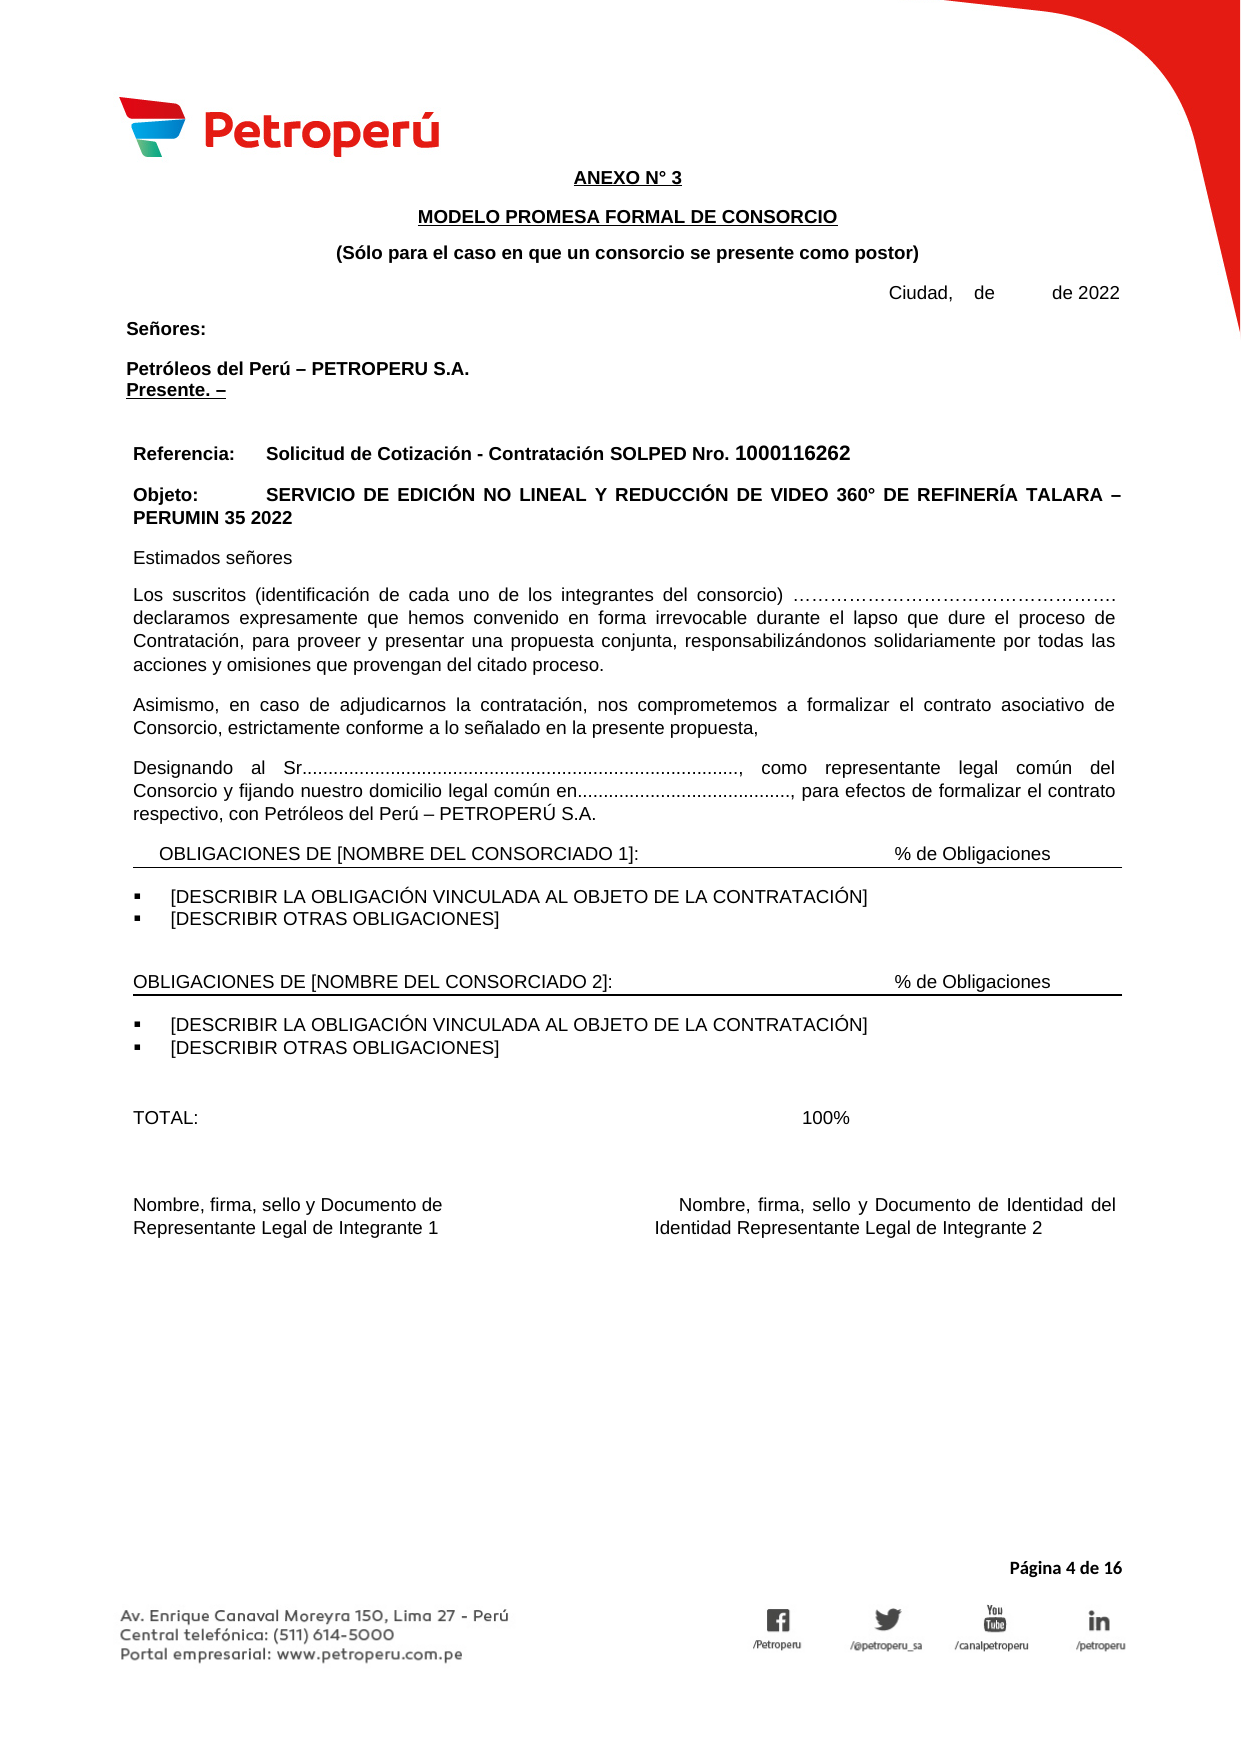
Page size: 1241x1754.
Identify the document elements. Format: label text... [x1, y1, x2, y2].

picture [1, 1596, 1241, 1751]
text OBLIGACIONES DE [NOMBRE DEL CONSORCIADO 1]: % de Obligaciones [133, 843, 1122, 867]
list [DESCRIBIR OTRAS OBLIGACIONES] [133, 1037, 1122, 1059]
text Asimismo, en caso de adjudicarnos la contratación, nos comprometemos a formalizar el contrato asociativo de Consorcio, estrictamente conforme a lo señalado en la presente propuesta, [133, 693, 1117, 738]
text TOTAL: 100% [133, 1107, 1122, 1128]
text Ciudad, de de 2022 [724, 282, 1120, 303]
text MODELO PROMESA FORMAL DE CONSORCIO [133, 206, 1122, 228]
text Los suscritos (identificación de cada uno de los integrantes del consorcio) ……………………………………………. declaramos expresamente que hemos convenido en forma irrevocable durante el lapso que dure el proceso de Contratación, para proveer y presentar una propuesta conjunta, responsabilizándonos solidariamente por todas las acciones y omisiones que provengan del citado proceso. [133, 584, 1117, 675]
text OBLIGACIONES DE [NOMBRE DEL CONSORCIADO 2]: % de Obligaciones [133, 971, 1122, 994]
text Designando al Sr...................................................................................., como representante legal común del Consorcio y fijando nuestro domicilio legal común en........................................., para efectos de formalizar el contrato respectivo, con Petróleos del Perú – PETROPERÚ S.A. [133, 757, 1117, 824]
text Nombre, firma, sello y Documento de Nombre, firma, sello y Documento de Identidad del Representante Legal de Integrante 1 Identidad Representante Legal de Integrante 2 [133, 1194, 1117, 1238]
list [DESCRIBIR LA OBLIGACIÓN VINCULADA AL OBJETO DE LA CONTRATACIÓN] [133, 1014, 1122, 1036]
list [DESCRIBIR OTRAS OBLIGACIONES] [133, 908, 1122, 929]
text Presente. – [126, 379, 1120, 401]
text ANEXO N° 3 [133, 166, 1122, 188]
text Petróleos del Perú – PETROPERU S.A. [126, 358, 1120, 379]
list [DESCRIBIR LA OBLIGACIÓN VINCULADA AL OBJETO DE LA CONTRATACIÓN] [133, 886, 1122, 908]
text Objeto: SERVICIO DE EDICIÓN NO LINEAL Y REDUCCIÓN DE VIDEO 360° DE REFINERÍA TALARA –PERUMIN 35 2022 [133, 483, 1122, 528]
text Estimados señores [133, 547, 1122, 568]
text (Sólo para el caso en que un consorcio se presente como postor) [133, 242, 1122, 264]
picture [1, 0, 1241, 350]
text Referencia: Solicitud de Cotización - Contratación SOLPED Nro. 1000116262 [133, 441, 1122, 464]
text Señores: [126, 318, 1120, 339]
